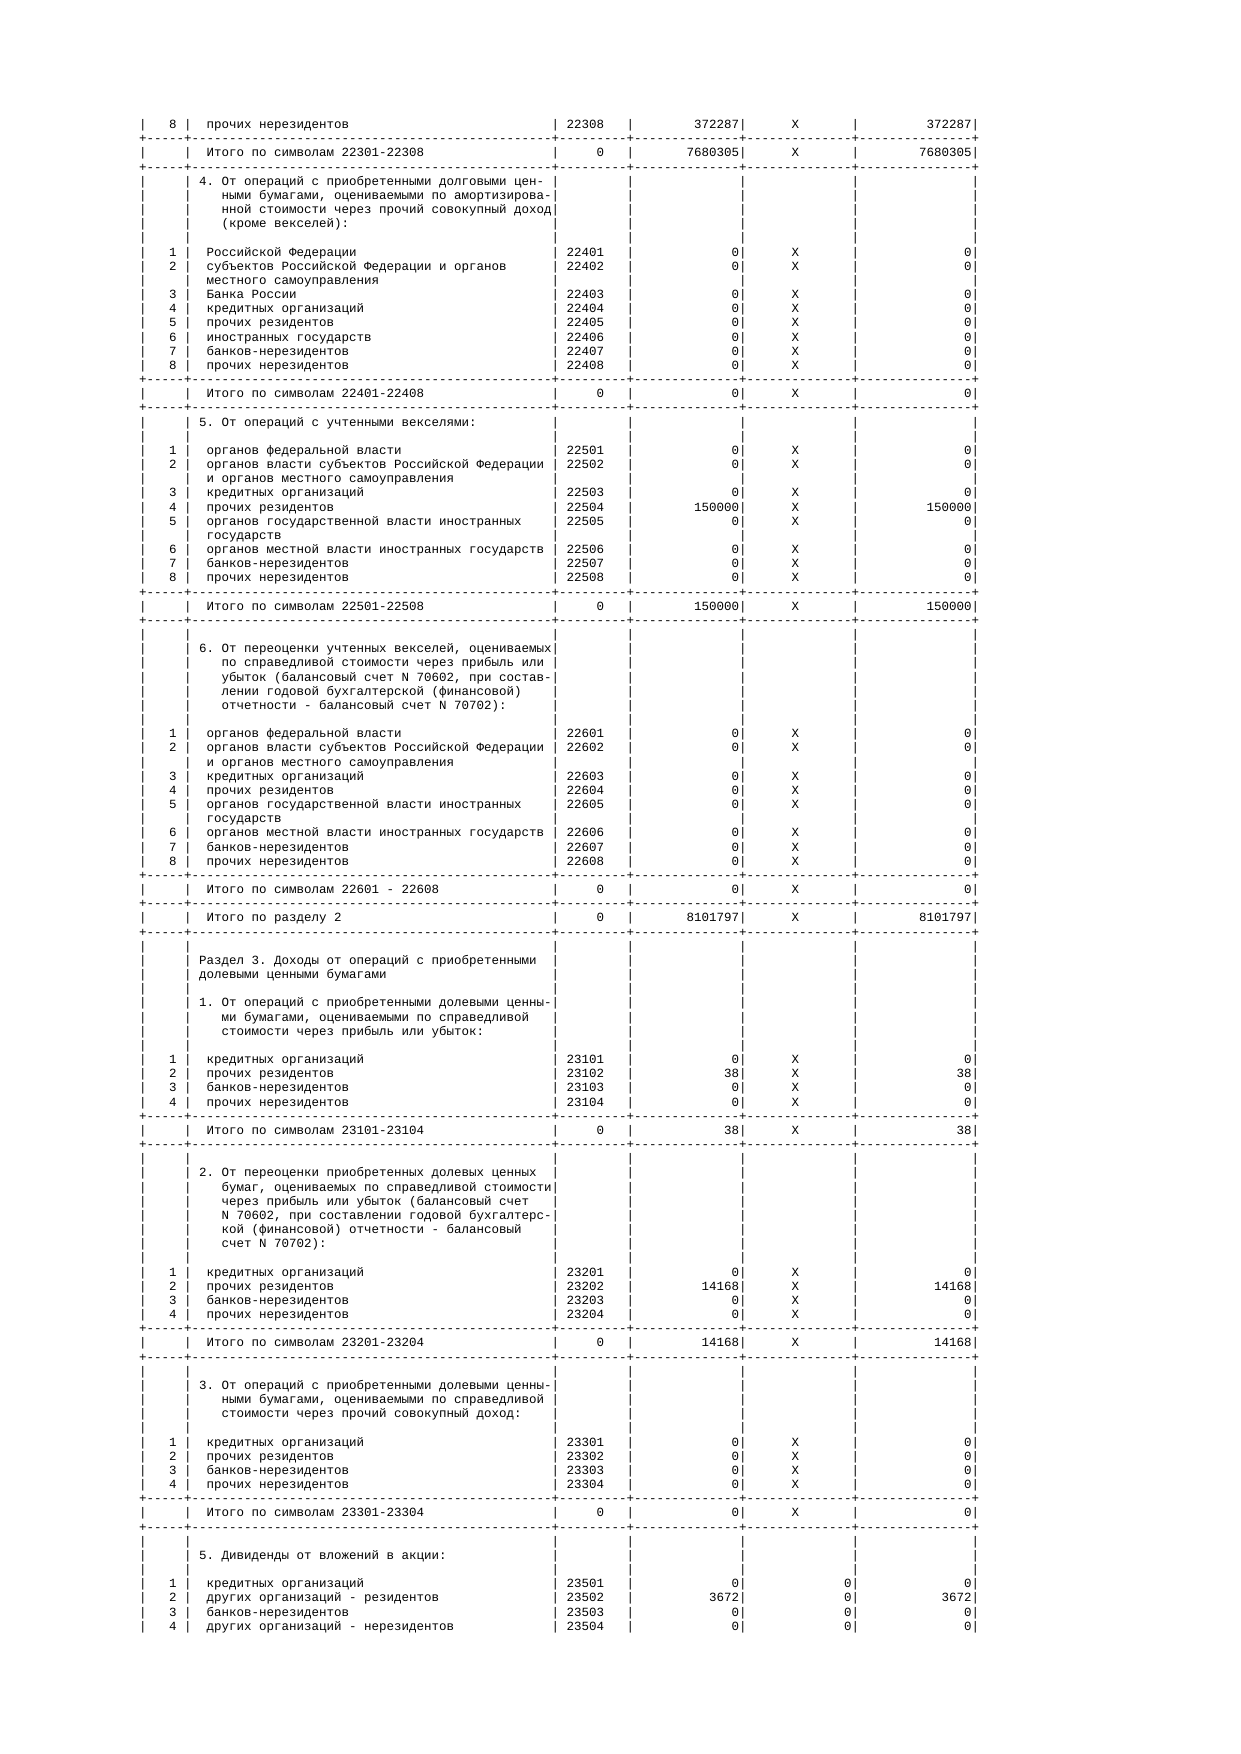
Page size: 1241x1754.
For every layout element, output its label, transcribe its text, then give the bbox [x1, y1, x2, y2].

text | | долевыми ценными бумагами | | | | | [139, 968, 1101, 982]
text | | N 70602, при составлении годовой бухгалтерс-| | | | | [139, 1209, 1101, 1223]
text | 4 | прочих нерезидентов | 23304 | 0| Х | 0| [139, 1478, 1101, 1492]
text | 6 | иностранных государств | 22406 | 0| Х | 0| [139, 331, 1101, 345]
text | | | | | | | [139, 1563, 1101, 1577]
text +-----+------------------------------------------------+---------+--------------+--------------+---------------+ [139, 373, 1101, 387]
text | | нной стоимости через прочий совокупный доход| | | | | [139, 203, 1101, 217]
text +-----+------------------------------------------------+---------+--------------+--------------+---------------+ [139, 1521, 1101, 1535]
text | 2 | прочих резидентов | 23202 | 14168| Х | 14168| [139, 1280, 1101, 1294]
text | 3 | банков-нерезидентов | 23103 | 0| Х | 0| [139, 1081, 1101, 1096]
text | | кой (финансовой) отчетности - балансовый | | | | | [139, 1223, 1101, 1237]
text | | по справедливой стоимости через прибыль или | | | | | [139, 656, 1101, 671]
text | | бумаг, оцениваемых по справедливой стоимости| | | | | [139, 1181, 1101, 1195]
text +-----+------------------------------------------------+---------+--------------+--------------+---------------+ [139, 1351, 1101, 1365]
text | | | | | | | [139, 1535, 1101, 1549]
text +-----+------------------------------------------------+---------+--------------+--------------+---------------+ [139, 132, 1101, 146]
text | | ными бумагами, оцениваемыми по амортизирова-| | | | | [139, 189, 1101, 203]
text | | убыток (балансовый счет N 70602, при состав-| | | | | [139, 671, 1101, 685]
text | | 4. От операций с приобретенными долговыми цен- | | | | | [139, 175, 1101, 189]
text | 8 | прочих нерезидентов | 22508 | 0| Х | 0| [139, 571, 1101, 586]
text | 7 | банков-нерезидентов | 22607 | 0| Х | 0| [139, 841, 1101, 855]
text | 4 | других организаций - нерезидентов | 23504 | 0| 0| 0| [139, 1620, 1101, 1634]
text | | Итого по символам 22601 - 22608 | 0 | 0| Х | 0| [139, 883, 1101, 897]
text | | отчетности - балансовый счет N 70702): | | | | | [139, 699, 1101, 713]
text | 4 | прочих нерезидентов | 23104 | 0| Х | 0| [139, 1096, 1101, 1110]
text +-----+------------------------------------------------+---------+--------------+--------------+---------------+ [139, 614, 1101, 628]
text | 3 | банков-нерезидентов | 23203 | 0| Х | 0| [139, 1294, 1101, 1308]
text | | Итого по символам 23301-23304 | 0 | 0| Х | 0| [139, 1506, 1101, 1521]
text | | (кроме векселей): | | | | | [139, 217, 1101, 231]
text | | и органов местного самоуправления | | | | | [139, 472, 1101, 486]
text | 5 | органов государственной власти иностранных | 22505 | 0| Х | 0| [139, 515, 1101, 529]
text | 3 | банков-нерезидентов | 23303 | 0| Х | 0| [139, 1464, 1101, 1478]
text | 3 | кредитных организаций | 22603 | 0| Х | 0| [139, 770, 1101, 784]
text | | местного самоуправления | | | | | [139, 274, 1101, 288]
text | 6 | органов местной власти иностранных государств | 22606 | 0| Х | 0| [139, 826, 1101, 841]
text | 1 | кредитных организаций | 23301 | 0| Х | 0| [139, 1436, 1101, 1450]
text +-----+------------------------------------------------+---------+--------------+--------------+---------------+ [139, 1492, 1101, 1506]
text | 5 | органов государственной власти иностранных | 22605 | 0| Х | 0| [139, 798, 1101, 812]
text | | | | | | | [139, 628, 1101, 642]
text | 1 | органов федеральной власти | 22601 | 0| Х | 0| [139, 727, 1101, 741]
text | | | | | | | [139, 1039, 1101, 1053]
text | 2 | субъектов Российской Федерации и органов | 22402 | 0| Х | 0| [139, 260, 1101, 274]
text | | государств | | | | | [139, 529, 1101, 543]
text | 6 | органов местной власти иностранных государств | 22506 | 0| Х | 0| [139, 543, 1101, 557]
text +-----+------------------------------------------------+---------+--------------+--------------+---------------+ [139, 926, 1101, 940]
text | | через прибыль или убыток (балансовый счет | | | | | [139, 1195, 1101, 1209]
text | | | | | | | [139, 713, 1101, 727]
text | 4 | прочих нерезидентов | 23204 | 0| Х | 0| [139, 1308, 1101, 1322]
text | 3 | банков-нерезидентов | 23503 | 0| 0| 0| [139, 1606, 1101, 1620]
text | | Итого по разделу 2 | 0 | 8101797| Х | 8101797| [139, 911, 1101, 926]
text +-----+------------------------------------------------+---------+--------------+--------------+---------------+ [139, 1322, 1101, 1336]
text | 8 | прочих нерезидентов | 22308 | 372287| Х | 372287| [139, 118, 1101, 132]
text | | Итого по символам 22301-22308 | 0 | 7680305| Х | 7680305| [139, 146, 1101, 161]
text | | | | | | | [139, 940, 1101, 954]
text +-----+------------------------------------------------+---------+--------------+--------------+---------------+ [139, 869, 1101, 883]
text | | Раздел 3. Доходы от операций с приобретенными | | | | | [139, 954, 1101, 968]
text | | | | | | | [139, 430, 1101, 444]
text | | 3. От операций с приобретенными долевыми ценны-| | | | | [139, 1379, 1101, 1393]
text | | ными бумагами, оцениваемыми по справедливой | | | | | [139, 1393, 1101, 1407]
text | | стоимости через прочий совокупный доход: | | | | | [139, 1407, 1101, 1421]
text | | 2. От переоценки приобретенных долевых ценных | | | | | [139, 1166, 1101, 1181]
text | 2 | органов власти субъектов Российской Федерации | 22502 | 0| Х | 0| [139, 458, 1101, 472]
text +-----+------------------------------------------------+---------+--------------+--------------+---------------+ [139, 1138, 1101, 1152]
text | | | | | | | [139, 1251, 1101, 1266]
text | 8 | прочих нерезидентов | 22408 | 0| Х | 0| [139, 359, 1101, 373]
text | 2 | прочих резидентов | 23302 | 0| Х | 0| [139, 1450, 1101, 1464]
text | | счет N 70702): | | | | | [139, 1237, 1101, 1251]
text | 1 | органов федеральной власти | 22501 | 0| Х | 0| [139, 444, 1101, 458]
text | | | | | | | [139, 982, 1101, 996]
text | 8 | прочих нерезидентов | 22608 | 0| Х | 0| [139, 855, 1101, 869]
text | | ми бумагами, оцениваемыми по справедливой | | | | | [139, 1011, 1101, 1025]
text | | | | | | | [139, 1152, 1101, 1166]
text | 1 | Российской Федерации | 22401 | 0| Х | 0| [139, 246, 1101, 260]
text | | Итого по символам 23201-23204 | 0 | 14168| Х | 14168| [139, 1336, 1101, 1351]
text | | | | | | | [139, 231, 1101, 246]
text +-----+------------------------------------------------+---------+--------------+--------------+---------------+ [139, 161, 1101, 175]
text | | 6. От переоценки учтенных векселей, оцениваемых| | | | | [139, 642, 1101, 656]
text | | государств | | | | | [139, 812, 1101, 826]
text | 3 | кредитных организаций | 22503 | 0| Х | 0| [139, 486, 1101, 501]
text | | 5. От операций с учтенными векселями: | | | | | [139, 416, 1101, 430]
text | | | | | | | [139, 1365, 1101, 1379]
text | 7 | банков-нерезидентов | 22407 | 0| Х | 0| [139, 345, 1101, 359]
text | | | | | | | [139, 1421, 1101, 1436]
text | | Итого по символам 23101-23104 | 0 | 38| Х | 38| [139, 1124, 1101, 1138]
text | 1 | кредитных организаций | 23201 | 0| Х | 0| [139, 1266, 1101, 1280]
text | 3 | Банка России | 22403 | 0| Х | 0| [139, 288, 1101, 302]
text | 4 | кредитных организаций | 22404 | 0| Х | 0| [139, 302, 1101, 316]
text | | Итого по символам 22501-22508 | 0 | 150000| Х | 150000| [139, 600, 1101, 614]
text | 1 | кредитных организаций | 23501 | 0| 0| 0| [139, 1577, 1101, 1591]
text | 7 | банков-нерезидентов | 22507 | 0| Х | 0| [139, 557, 1101, 571]
text +-----+------------------------------------------------+---------+--------------+--------------+---------------+ [139, 1110, 1101, 1124]
text | | 5. Дивиденды от вложений в акции: | | | | | [139, 1549, 1101, 1563]
text +-----+------------------------------------------------+---------+--------------+--------------+---------------+ [139, 897, 1101, 911]
text | | лении годовой бухгалтерской (финансовой) | | | | | [139, 685, 1101, 699]
text | | 1. От операций с приобретенными долевыми ценны-| | | | | [139, 996, 1101, 1011]
text | | Итого по символам 22401-22408 | 0 | 0| Х | 0| [139, 387, 1101, 401]
text | 4 | прочих резидентов | 22604 | 0| Х | 0| [139, 784, 1101, 798]
text | 2 | органов власти субъектов Российской Федерации | 22602 | 0| Х | 0| [139, 741, 1101, 756]
text | | стоимости через прибыль или убыток: | | | | | [139, 1025, 1101, 1039]
text | 4 | прочих резидентов | 22504 | 150000| Х | 150000| [139, 501, 1101, 515]
text | 2 | других организаций - резидентов | 23502 | 3672| 0| 3672| [139, 1591, 1101, 1606]
text | 1 | кредитных организаций | 23101 | 0| Х | 0| [139, 1053, 1101, 1067]
text +-----+------------------------------------------------+---------+--------------+--------------+---------------+ [139, 586, 1101, 600]
text +-----+------------------------------------------------+---------+--------------+--------------+---------------+ [139, 401, 1101, 416]
text | 2 | прочих резидентов | 23102 | 38| Х | 38| [139, 1067, 1101, 1081]
text | 5 | прочих резидентов | 22405 | 0| Х | 0| [139, 316, 1101, 331]
text | | и органов местного самоуправления | | | | | [139, 756, 1101, 770]
